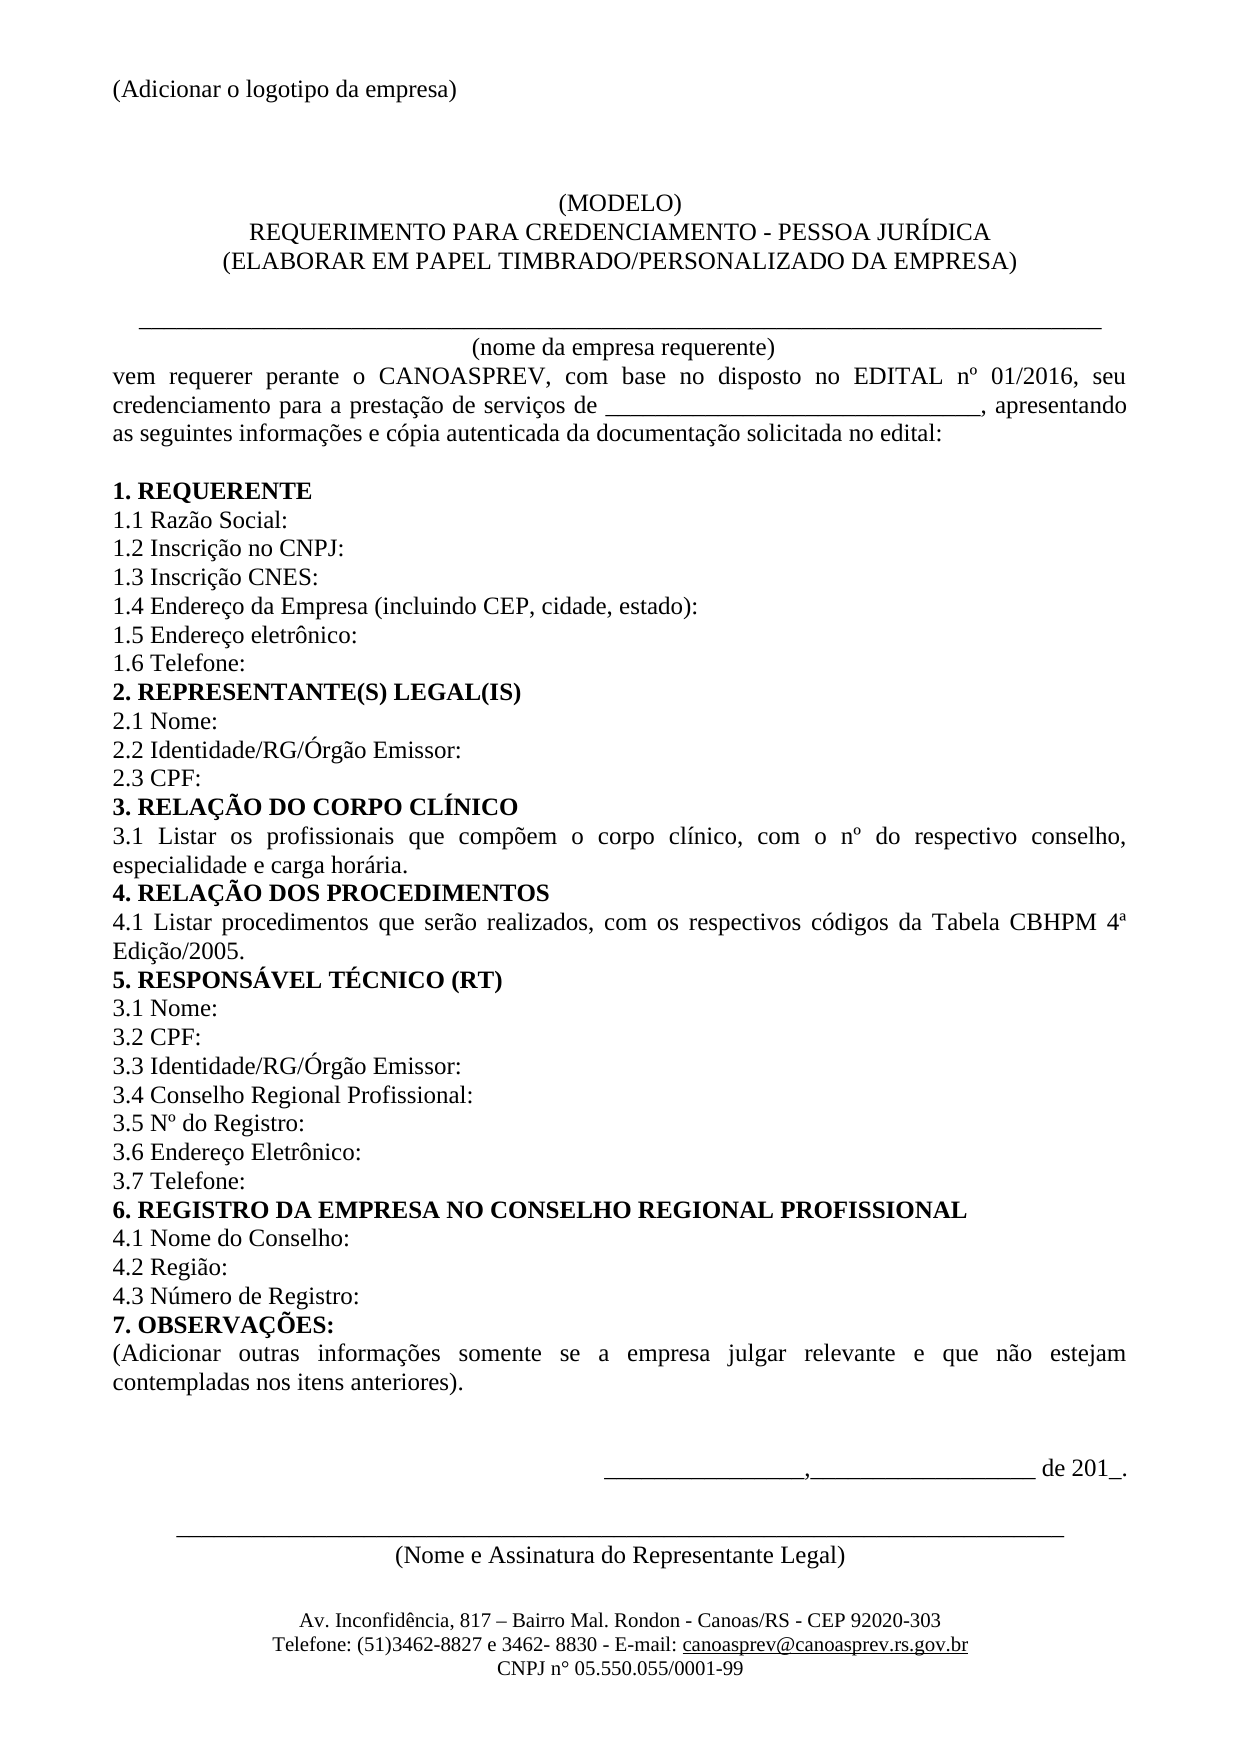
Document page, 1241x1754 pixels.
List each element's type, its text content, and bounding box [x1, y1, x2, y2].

text 1.2 Inscrição no CNPJ: [112, 533, 1128, 562]
text 3.6 Endereço Eletrônico: [112, 1137, 1128, 1166]
text 5. RESPONSÁVEL TÉCNICO (RT) [112, 965, 1128, 993]
text 3.7 Telefone: [112, 1166, 1128, 1195]
text 6. REGISTRO DA EMPRESA NO CONSELHO REGIONAL PROFISSIONAL [112, 1195, 1128, 1223]
text (MODELO) [112, 188, 1128, 217]
text 3. RELAÇÃO DO CORPO CLÍNICO [112, 792, 1128, 821]
text 2.2 Identidade/RG/Órgão Emissor: [112, 735, 1128, 763]
text 2. REPRESENTANTE(S) LEGAL(IS) [112, 677, 1128, 706]
text 1.1 Razão Social: [112, 505, 1128, 533]
text 4.1 Listar procedimentos que serão realizados, com os respectivos códigos da Tabela CBHPM 4ª Edição/2005. [112, 907, 1128, 965]
text 2.1 Nome: [112, 706, 1128, 735]
text (Nome e Assinatura do Representante Legal) [112, 1540, 1128, 1568]
text 4.3 Número de Registro: [112, 1281, 1128, 1310]
text 3.4 Conselho Regional Profissional: [112, 1080, 1128, 1108]
text 3.2 CPF: [112, 1022, 1128, 1051]
text 4.2 Região: [112, 1252, 1128, 1281]
text 3.1 Nome: [112, 993, 1128, 1022]
text 7. OBSERVAÇÕES: [112, 1310, 1128, 1338]
text 1.6 Telefone: [112, 648, 1128, 677]
text 3.3 Identidade/RG/Órgão Emissor: [112, 1051, 1128, 1080]
text 1.3 Inscrição CNES: [112, 562, 1128, 591]
text 3.5 Nº do Registro: [112, 1108, 1128, 1137]
text 1. REQUERENTE [112, 476, 1128, 505]
text vem requerer perante o CANOASPREV, com base no disposto no EDITAL nº 01/2016, seu credenciamento para a prestação de serviços de ______________________________, apresentando as seguintes informações e cópia autenticada da documentação solicitada no edital: [112, 361, 1128, 447]
text (ELABORAR EM PAPEL TIMBRADO/PERSONALIZADO DA EMPRESA) [112, 246, 1128, 275]
text (nome da empresa requerente) [112, 332, 1128, 361]
text _____________________________________________________________________________ [112, 303, 1128, 332]
text 2.3 CPF: [112, 763, 1128, 792]
text 4.1 Nome do Conselho: [112, 1223, 1128, 1252]
text ________________,__________________ de 201_. [112, 1453, 1128, 1482]
text 1.5 Endereço eletrônico: [112, 620, 1128, 648]
text (Adicionar outras informações somente se a empresa julgar relevante e que não estejam contempladas nos itens anteriores). [112, 1338, 1128, 1396]
text 3.1 Listar os profissionais que compõem o corpo clínico, com o nº do respectivo conselho, especialidade e carga horária. [112, 821, 1128, 878]
text 4. RELAÇÃO DOS PROCEDIMENTOS [112, 878, 1128, 907]
text REQUERIMENTO PARA CREDENCIAMENTO - PESSOA JURÍDICA [112, 217, 1128, 246]
text _______________________________________________________________________ [112, 1511, 1128, 1540]
text 1.4 Endereço da Empresa (incluindo CEP, cidade, estado): [112, 591, 1128, 620]
